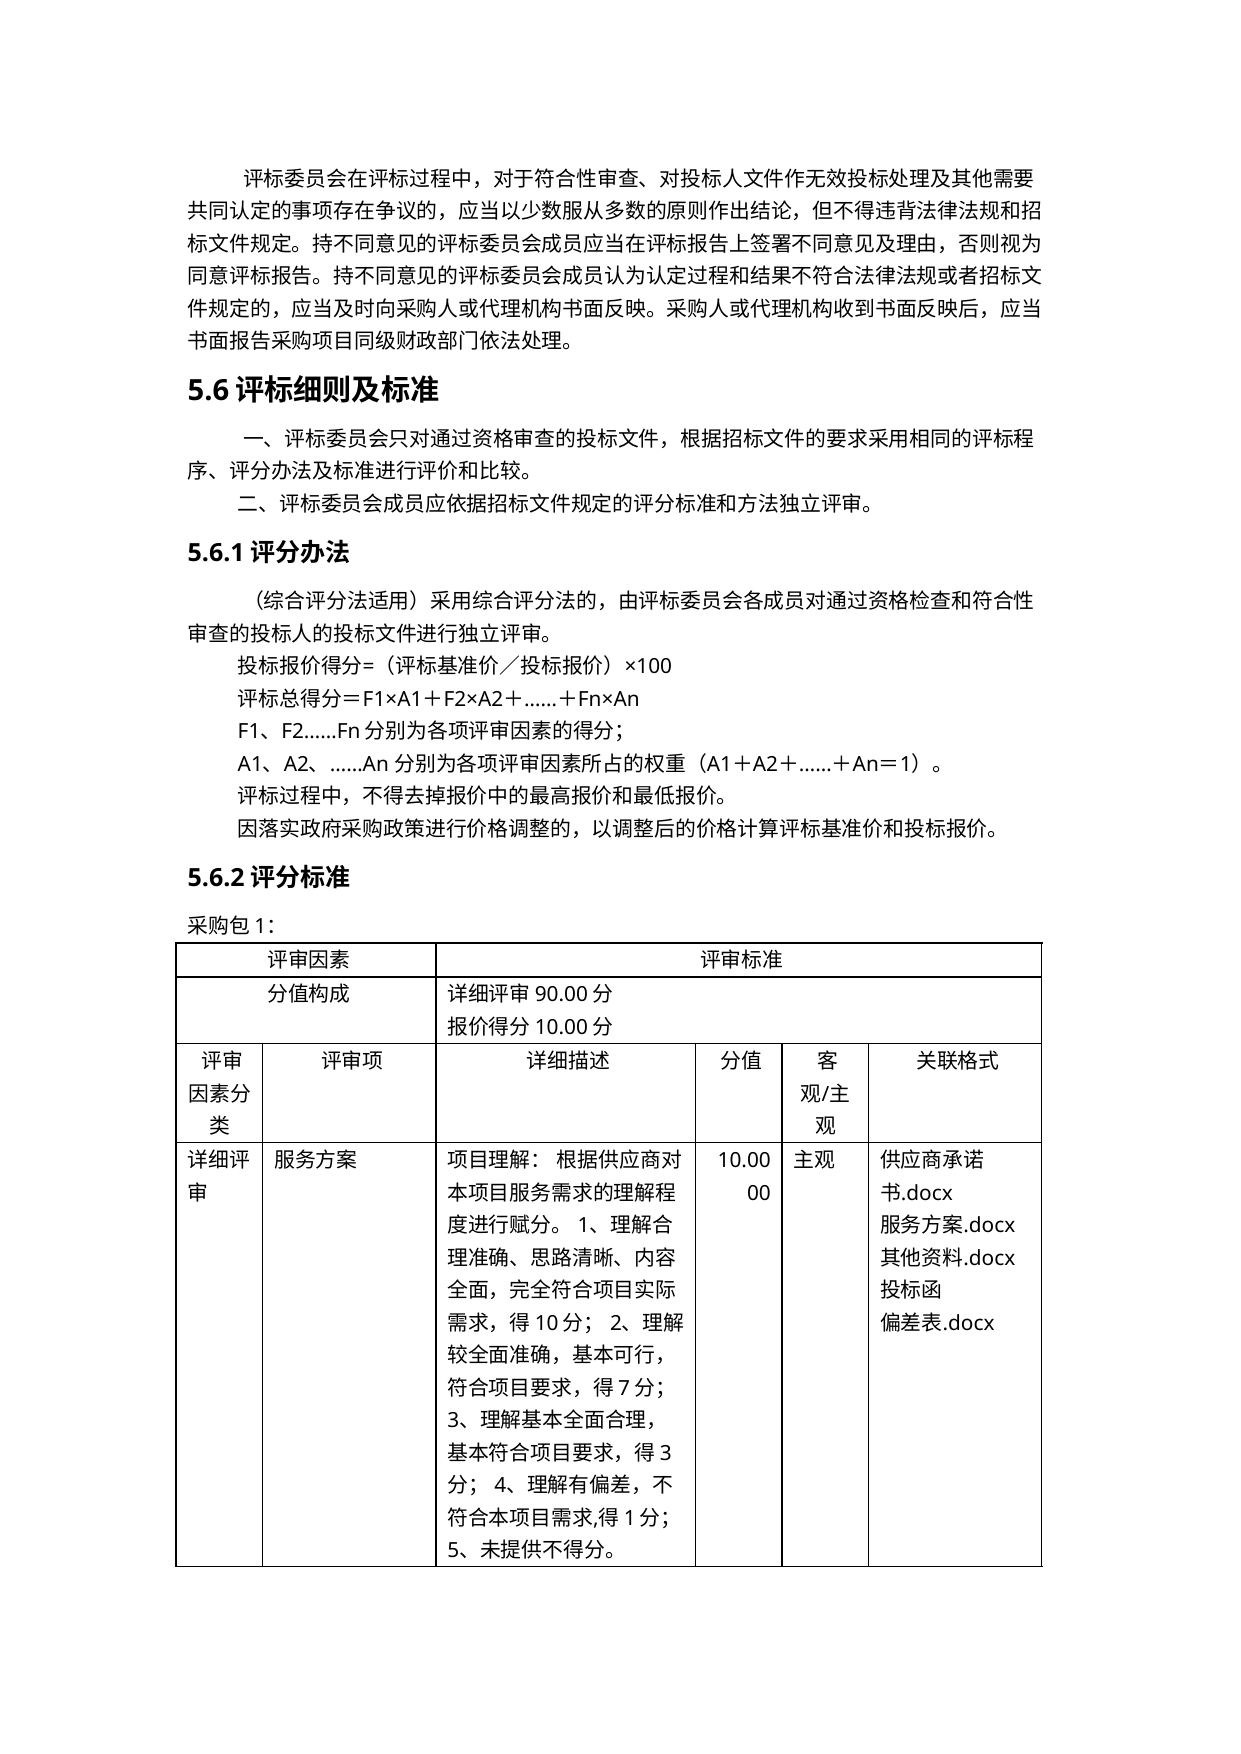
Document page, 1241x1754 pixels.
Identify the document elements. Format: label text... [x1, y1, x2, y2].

table_cell 详细评审90.00分 报价得分10.00分 [437, 978, 1041, 1043]
text 因落实政府采购政策进行价格调整的，以调整后的价格计算评标基准价和投标报价。 [187, 812, 1053, 844]
table_cell 分值构成 [177, 978, 435, 1043]
text 评标委员会在评标过程中，对于符合性审查、对投标人文件作无效投标处理及其他需要共同认定的事项存在争议的，应当以少数服从多数的原则作出结论，但不得违背法律法规和招标文件规定。持不同意见的评标委员会成员应当在评标报告上签署不同意见及理由，否则视为同意评标报告。持不同意见的评标委员会成员认为认定过程和结果不符合法律法规或者招标文件规定的，应当及时向采购人或代理机构书面反映。采购人或代理机构收到书面反映后，应当书面报告采购项目同级财政部门依法处理。 [187, 162, 1053, 357]
text 二、评标委员会成员应依据招标文件规定的评分标准和方法独立评审。 [187, 487, 1053, 519]
text 采购包1： [187, 909, 1053, 942]
table_cell 服务方案 [263, 1143, 435, 1566]
table_cell 关联格式 [869, 1044, 1041, 1142]
table_header 评审标准 [437, 944, 1041, 976]
table_cell 详细评审 [177, 1143, 262, 1566]
text （综合评分法适用）采用综合评分法的，由评标委员会各成员对通过资格检查和符合性审查的投标人的投标文件进行独立评审。 [187, 584, 1053, 649]
table_cell 客观/主观 [783, 1044, 868, 1142]
text 5.6评标细则及标准 [187, 357, 1053, 422]
text 评标过程中，不得去掉报价中的最高报价和最低报价。 [187, 779, 1053, 812]
text 评标总得分＝F1×A1＋F2×A2＋……＋Fn×An [187, 682, 1053, 714]
text F1、F2……Fn分别为各项评审因素的得分； [187, 714, 1053, 747]
text 5.6.2评分标准 [187, 844, 1053, 909]
table_cell 分值 [696, 1044, 781, 1142]
text 5.6.1评分办法 [187, 519, 1053, 584]
table_cell 10.0000 [696, 1143, 781, 1566]
table_cell 项目理解： 根据供应商对本项目服务需求的理解程度进行赋分。 1、理解合理准确、思路清晰、内容全面，完全符合项目实际需求，得10分； 2、理解较全面准确，基本可行，符合项目要求，得7分； 3、理解基本全面合理，基本符合项目要求，得3分； 4、理解有偏差，不符合本项目需求,得1分； 5、未提供不得分。 [437, 1143, 695, 1566]
table_header 评审因素 [177, 944, 435, 976]
table_cell 评审项 [263, 1044, 435, 1142]
text A1、A2、……An 分别为各项评审因素所占的权重（A1＋A2＋……＋An＝1）。 [187, 747, 1053, 779]
table_cell 详细描述 [437, 1044, 695, 1142]
table_cell 主观 [783, 1143, 868, 1566]
text 投标报价得分=（评标基准价／投标报价）×100 [187, 649, 1053, 682]
table_cell 供应商承诺书.docx 服务方案.docx 其他资料.docx 投标函 偏差表.docx [869, 1143, 1041, 1566]
table_cell 评审因素分类 [177, 1044, 262, 1142]
text 一、评标委员会只对通过资格审查的投标文件，根据招标文件的要求采用相同的评标程序、评分办法及标准进行评价和比较。 [187, 422, 1053, 487]
